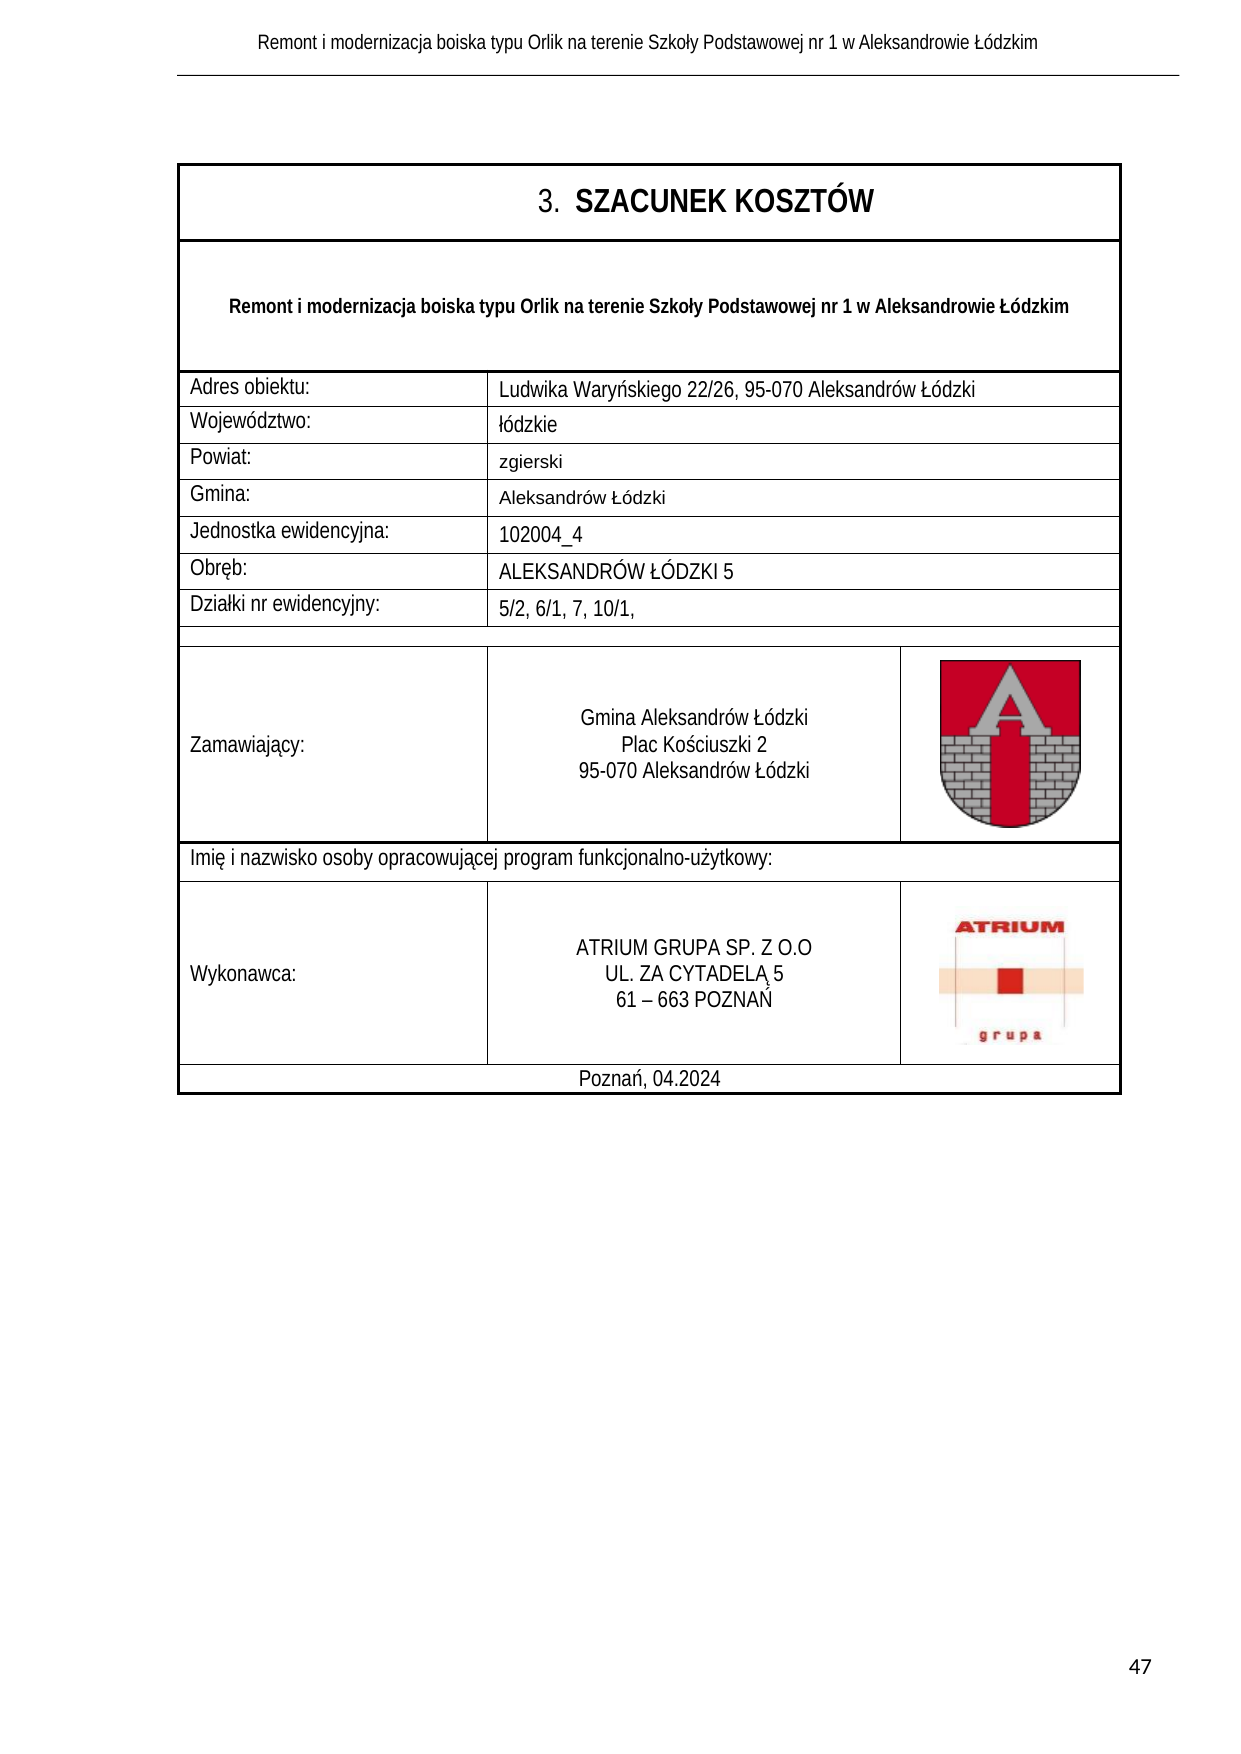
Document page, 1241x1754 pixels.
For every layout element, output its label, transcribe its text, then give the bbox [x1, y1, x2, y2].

table_cell 102004_4 [488, 517, 1119, 552]
table_cell Zamawiający: [180, 647, 487, 841]
picture [940, 660, 1081, 828]
table_cell Aleksandrów Łódzki [488, 480, 1119, 516]
table_cell ALEKSANDRÓW ŁÓDZKI 5 [488, 554, 1119, 589]
table_cell łódzkie [488, 407, 1119, 443]
table_cell ATRIUM GRUPA SP. Z O.O UL. ZA CYTADELĄ 5 61 – 663 POZNAŃ [488, 882, 900, 1064]
table_cell Imię i nazwisko osoby opracowującej program funkcjonalno-użytkowy: [180, 844, 1119, 881]
picture [939, 906, 1084, 1045]
table_cell Jednostka ewidencyjna: [180, 517, 487, 552]
table_cell Działki nr ewidencyjny: [180, 590, 487, 626]
table_cell Gmina: [180, 480, 487, 516]
table_cell Gmina Aleksandrów Łódzki Plac Kościuszki 2 95-070 Aleksandrów Łódzki [488, 647, 900, 841]
table_cell 5/2, 6/1, 7, 10/1, [488, 590, 1119, 626]
table_cell Powiat: [180, 444, 487, 479]
table_cell zgierski [488, 444, 1119, 479]
table_cell [901, 647, 1119, 841]
table_cell Wykonawca: [180, 882, 487, 1064]
table_cell Remont i modernizacja boiska typu Orlik na terenie Szkoły Podstawowej nr 1 w Aleksandrowie Łódzkim [180, 242, 1119, 369]
table_cell Ludwika Waryńskiego 22/26, 95-070 Aleksandrów Łódzki [488, 373, 1119, 406]
table_header SZACUNEK KOSZTÓW [180, 166, 1119, 238]
table_cell Województwo: [180, 407, 487, 443]
table_cell Adres obiektu: [180, 373, 487, 406]
table_cell Poznań, 04.2024 [180, 1065, 1119, 1092]
table_cell Obręb: [180, 554, 487, 589]
table_cell [180, 627, 1119, 646]
table_cell [901, 882, 1119, 1064]
